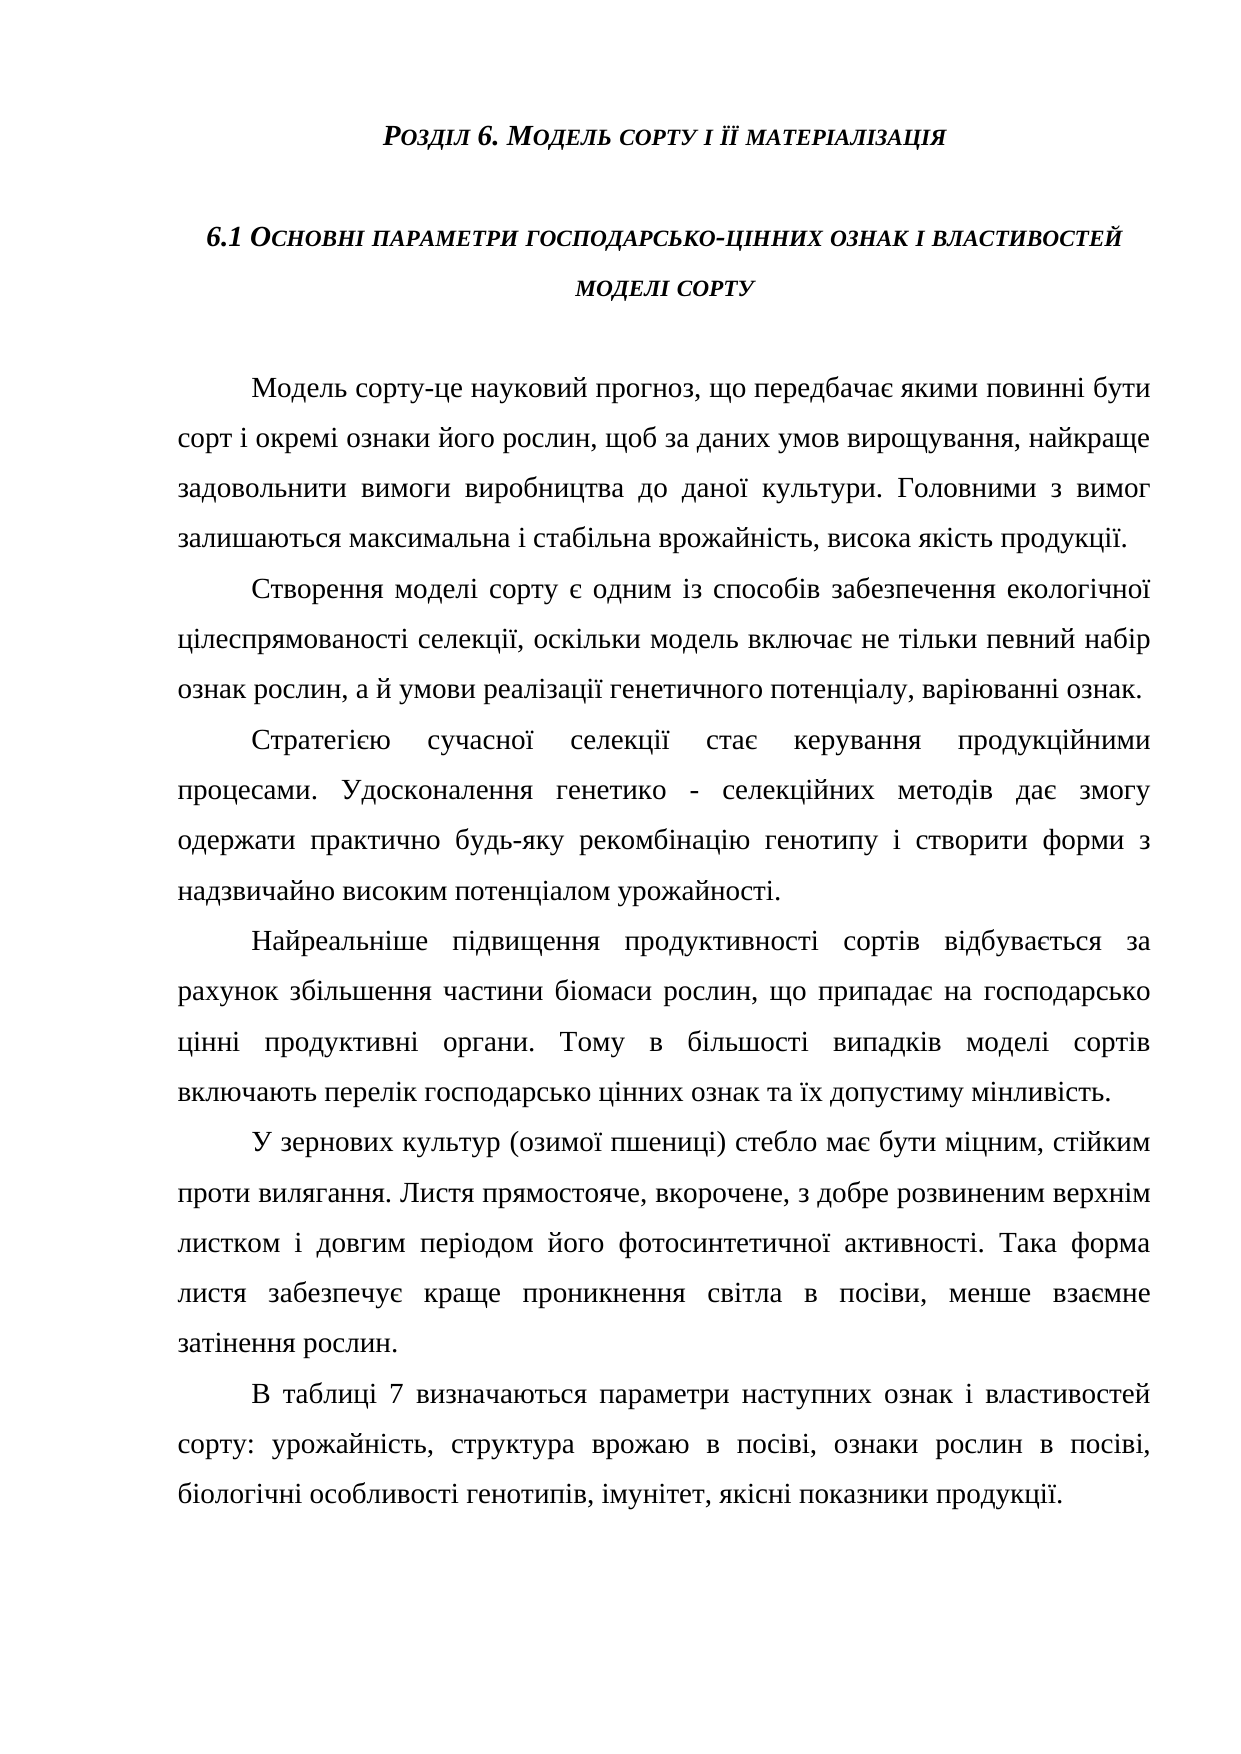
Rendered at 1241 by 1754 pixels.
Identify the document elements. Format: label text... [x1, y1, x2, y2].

text Стратегією сучасної селекції стає керування продукційними процесами. Удосконалення генетико - селекційних методів дає змогу одержати практично будь-яку рекомбінацію генотипу і створити форми з надзвичайно високим потенціалом урожайності. [177, 722, 1152, 906]
text Модель сорту-це науковий прогноз, що передбачає якими повинні бути сорт і окремі ознаки його рослин, щоб за даних умов вирощування, найкраще задовольнити вимоги виробництва до даної культури. Головними з вимог залишаються максимальна і стабільна врожайність, висока якість продукції. [177, 370, 1152, 554]
subtitle 6.1 Основні параметри господарсько-цінних ознак і властивостей моделі сорту [177, 219, 1152, 303]
text В таблиці 7 визначаються параметри наступних ознак і властивостей сорту: урожайність, структура врожаю в посіві, ознаки рослин в посіві, біологічні особливості генотипів, імунітет, якісні показники продукції. [177, 1376, 1152, 1510]
subtitle Розділ 6. Модель сорту і її матеріалізація [177, 118, 1152, 152]
text У зернових культур (озимої пшениці) стебло має бути міцним, стійким проти вилягання. Листя прямостояче, вкорочене, з добре розвиненим верхнім листком і довгим періодом його фотосинтетичної активності. Така форма листя забезпечує краще проникнення світла в посіви, менше взаємне затінення рослин. [177, 1124, 1152, 1359]
text Найреальніше підвищення продуктивності сортів відбувається за рахунок збільшення частини біомаси рослин, що припадає на господарсько цінні продуктивні органи. Тому в більшості випадків моделі сортів включають перелік господарсько цінних ознак та їх допустиму мінливість. [177, 923, 1152, 1108]
text Створення моделі сорту є одним із способів забезпечення екологічної цілеспрямованості селекції, оскільки модель включає не тільки певний набір ознак рослин, а й умови реалізації генетичного потенціалу, варіюванні ознак. [177, 571, 1152, 705]
